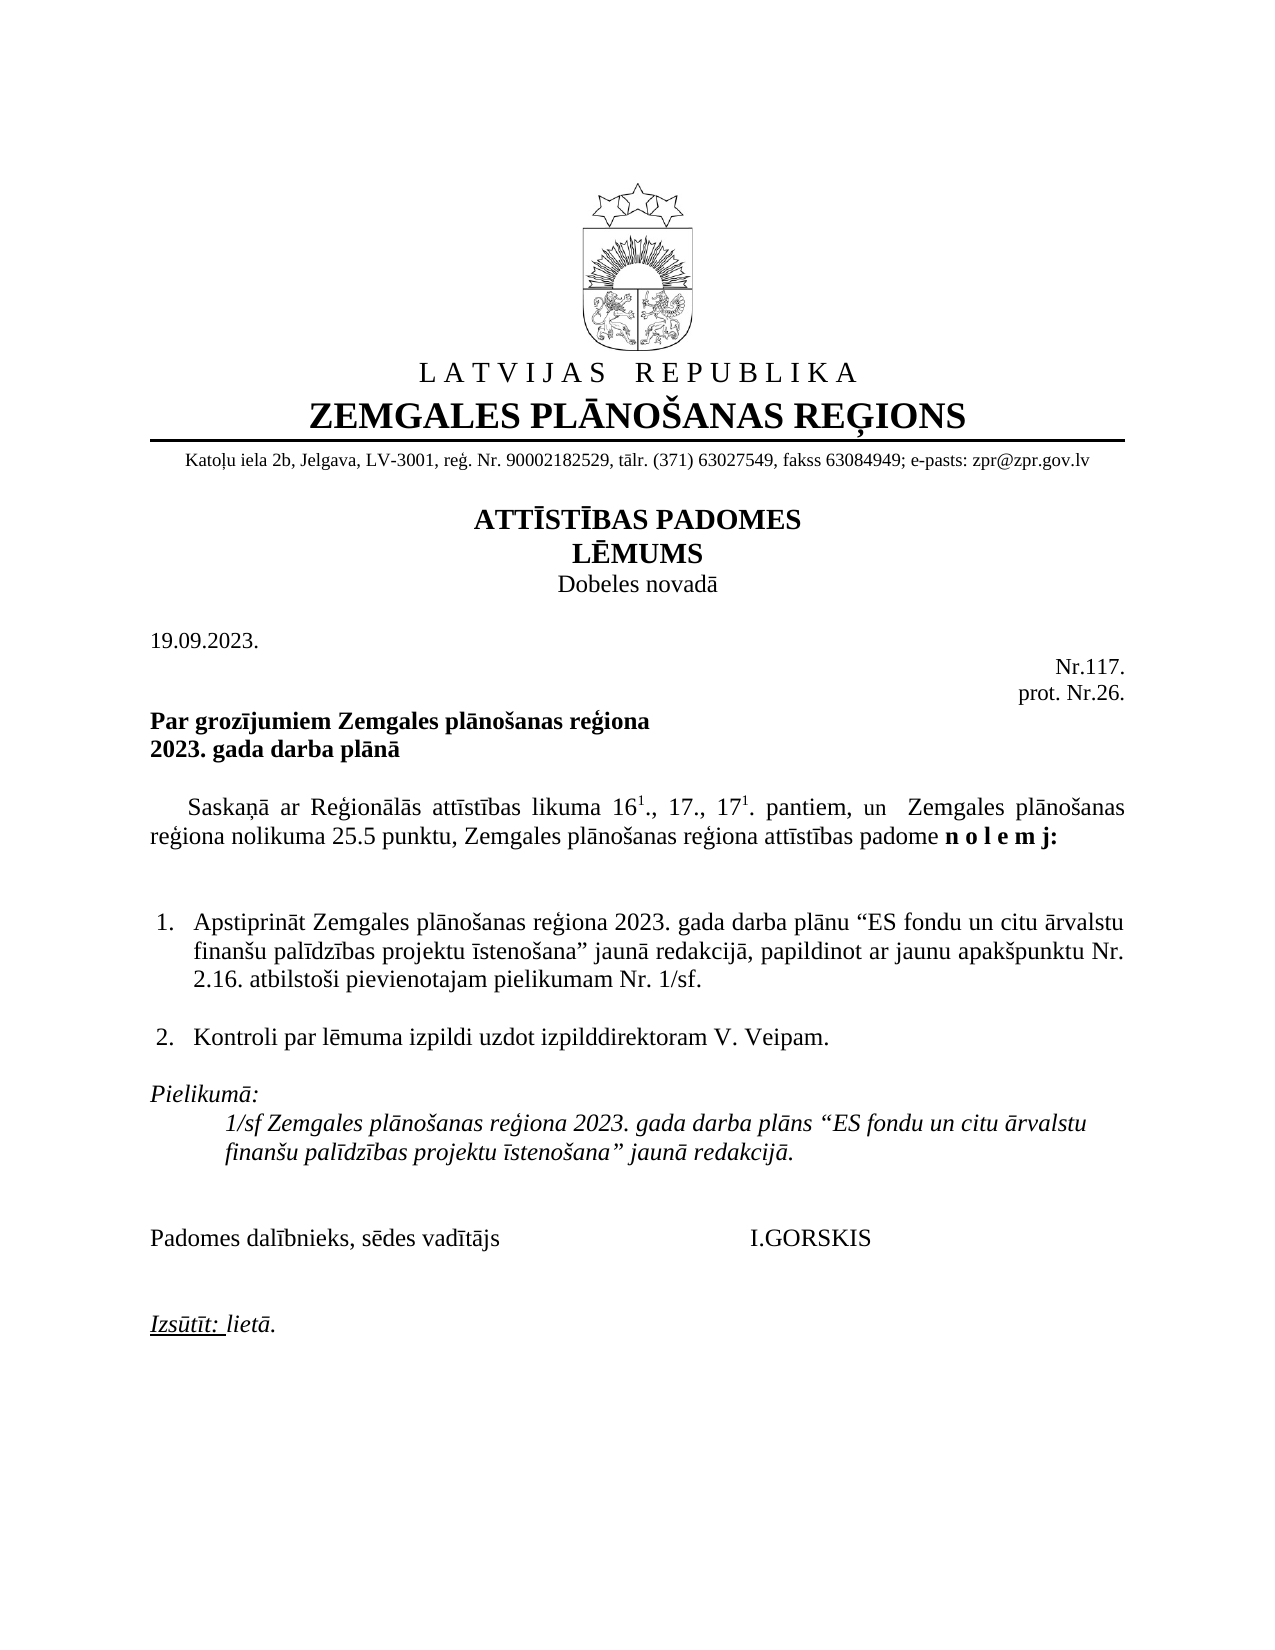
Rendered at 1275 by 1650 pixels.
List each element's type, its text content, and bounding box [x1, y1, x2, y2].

text Dobeles novadā [150, 569, 1125, 598]
text L A T V I J A S R E P U B L I K A [150, 355, 1125, 389]
text Par grozījumiem Zemgales plānošanas reģiona [150, 706, 1125, 734]
text prot. Nr.26. [150, 679, 1125, 706]
list Apstiprināt Zemgales plānošanas reģiona 2023. gada darba plānu “ES fondu un citu ārvalstu finanšu palīdzības projektu īstenošana” jaunā redakcijā, papildinot ar jaunu apakšpunktu Nr. 2.16. atbilstoši pievienotajam pielikumam Nr. 1/sf. [156, 907, 1125, 993]
list Kontroli par lēmuma izpildi uzdot izpilddirektoram V. Veipam. [156, 1022, 1125, 1051]
text 19.09.2023. [150, 627, 1125, 653]
text Izsūtīt: lietā. [150, 1309, 1125, 1338]
text Nr.117. [150, 653, 1125, 679]
text ZEMGALES PLĀNOŠANAS REĢIONS [150, 394, 1125, 439]
text ATTĪSTĪBAS PADOMES [150, 502, 1125, 536]
text 2023. gada darba plānā [150, 734, 1125, 763]
text Pielikumā: [150, 1079, 1125, 1108]
text Katoļu iela 2b, Jelgava, LV-3001, reģ. Nr. 90002182529, tālr. (371) 63027549, fakss 63084949; e-pasts: zpr@zpr.gov.lv [150, 449, 1125, 470]
picture [582, 183, 693, 351]
text Padomes dalībnieks, sēdes vadītājs I.GORSKIS [150, 1223, 1125, 1252]
text LĒMUMS [150, 536, 1125, 569]
text Saskaņā ar Reģionālās attīstības likuma 161., 17., 171. pantiem, un Zemgales plānošanas reģiona nolikuma 25.5 punktu, Zemgales plānošanas reģiona attīstības padome n o l e m j: [150, 792, 1125, 849]
list 1/sf Zemgales plānošanas reģiona 2023. gada darba plāns “ES fondu un citu ārvalstu finanšu palīdzības projektu īstenošana” jaunā redakcijā. [225, 1108, 1125, 1166]
